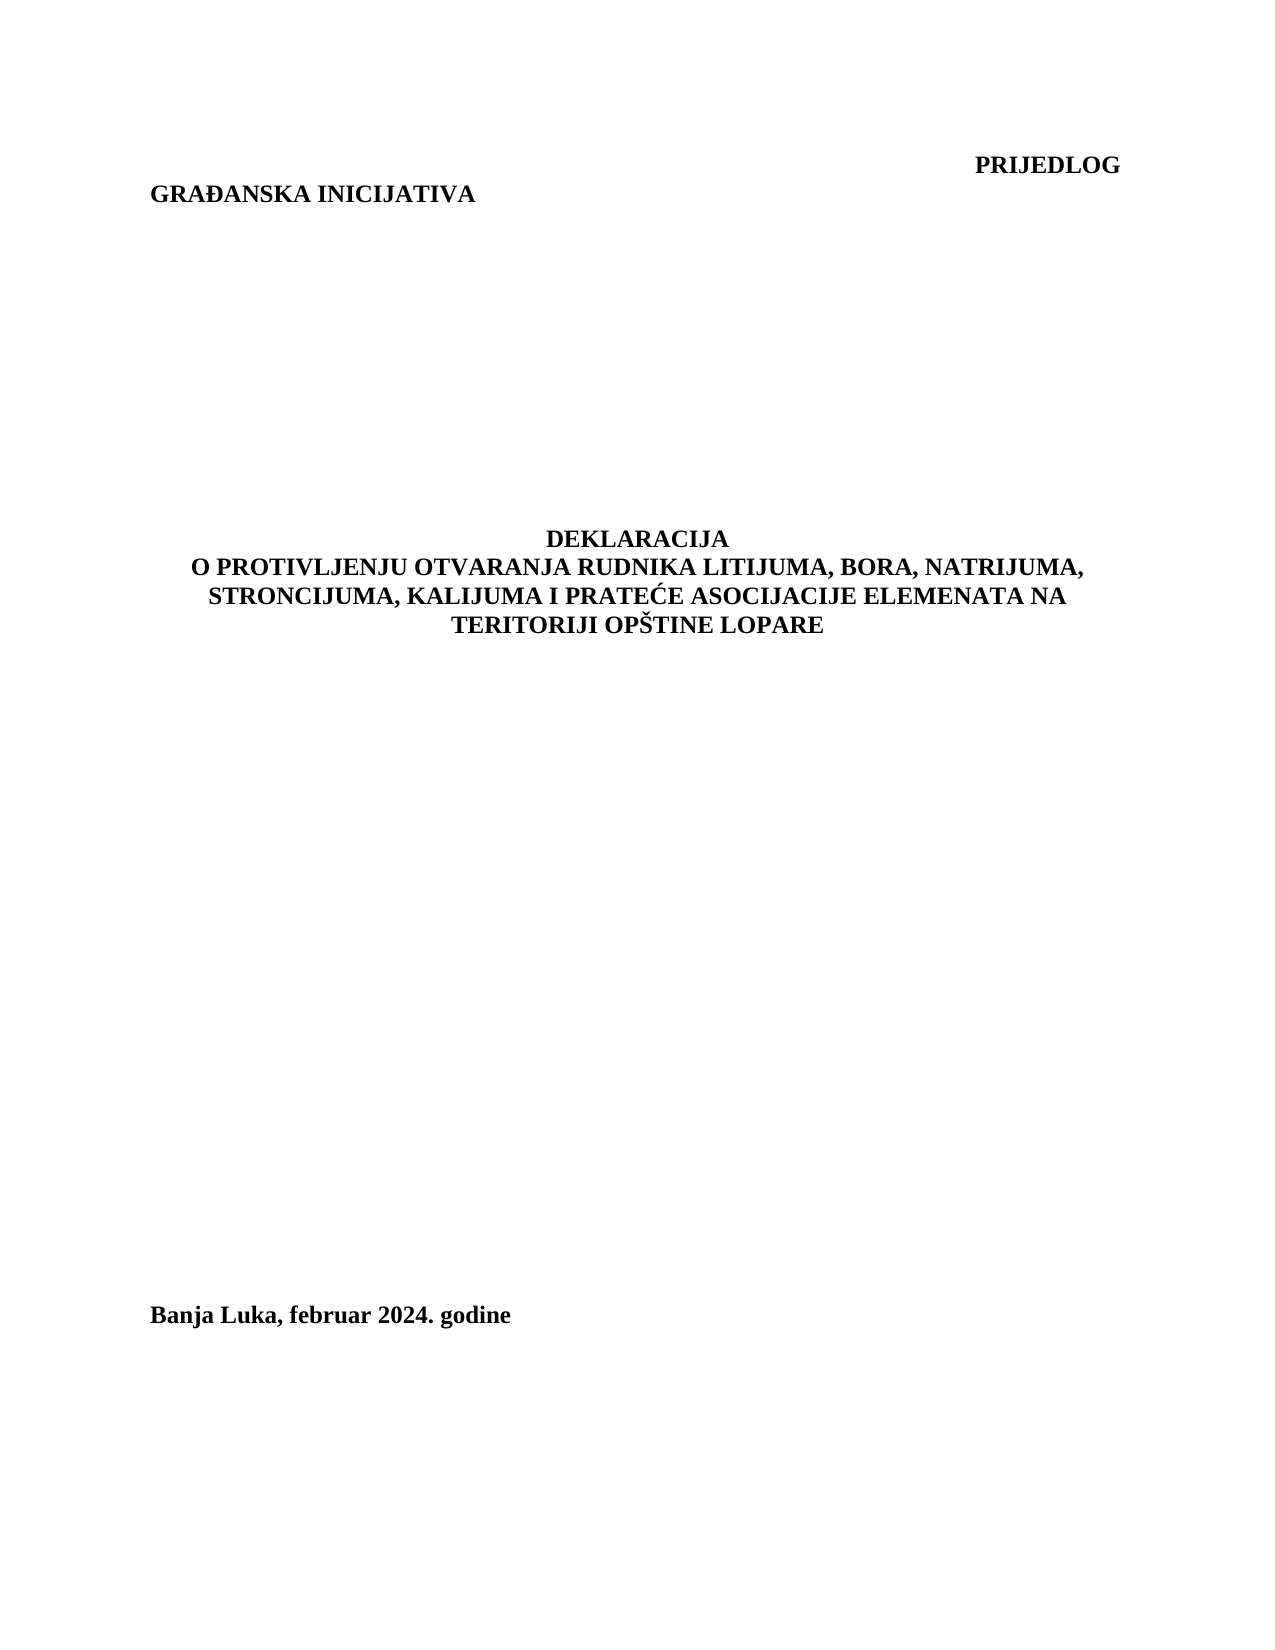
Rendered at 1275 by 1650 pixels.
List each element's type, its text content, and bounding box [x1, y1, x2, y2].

text O PROTIVLJENJU OTVARANJA RUDNIKA LITIJUMA, BORA, NATRIJUMA, STRONCIJUMA, KALIJUMA I PRATEĆE ASOCIJACIJE ELEMENATA NA TERITORIJI OPŠTINE LOPARE [150, 552, 1125, 639]
text DEKLARACIJA [150, 524, 1125, 552]
text PRIJEDLOG [150, 150, 1125, 179]
text GRAĐANSKA INICIJATIVA [150, 179, 1125, 207]
text Banja Luka, februar 2024. godine [150, 1300, 1125, 1329]
